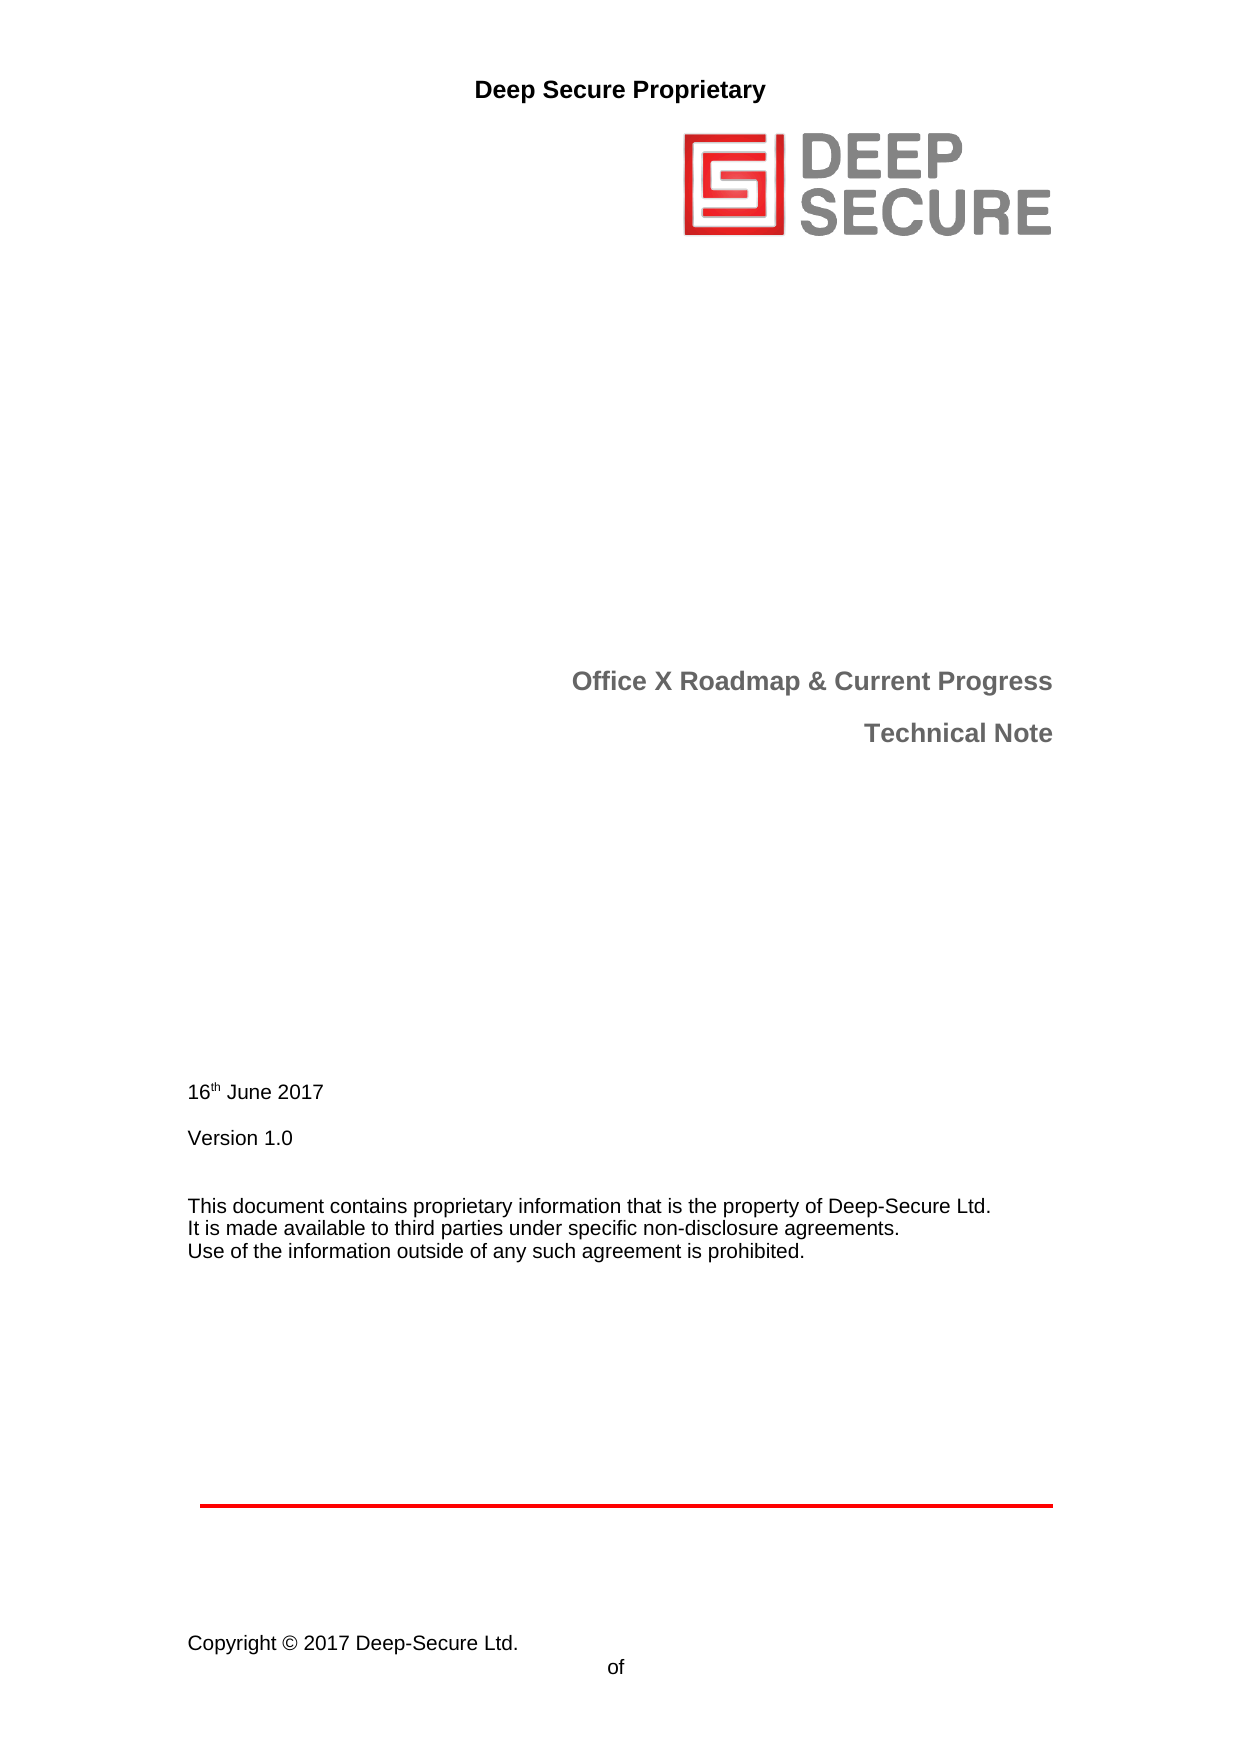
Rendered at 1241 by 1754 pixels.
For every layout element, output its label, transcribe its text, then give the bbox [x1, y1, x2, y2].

title Technical Note [187, 697, 1053, 748]
picture [681, 130, 1053, 239]
title Office X Roadmap & Current Progress [187, 645, 1053, 696]
text 16th June 2017 [187, 1080, 1053, 1104]
text This document contains proprietary information that is the property of Deep-Secure Ltd. [187, 1197, 1053, 1217]
text Version [187, 1126, 1053, 1150]
text It is made available to third parties under specific non-disclosure agreements. [187, 1219, 1053, 1240]
text Use of the information outside of any such agreement is prohibited. [187, 1241, 1053, 1262]
